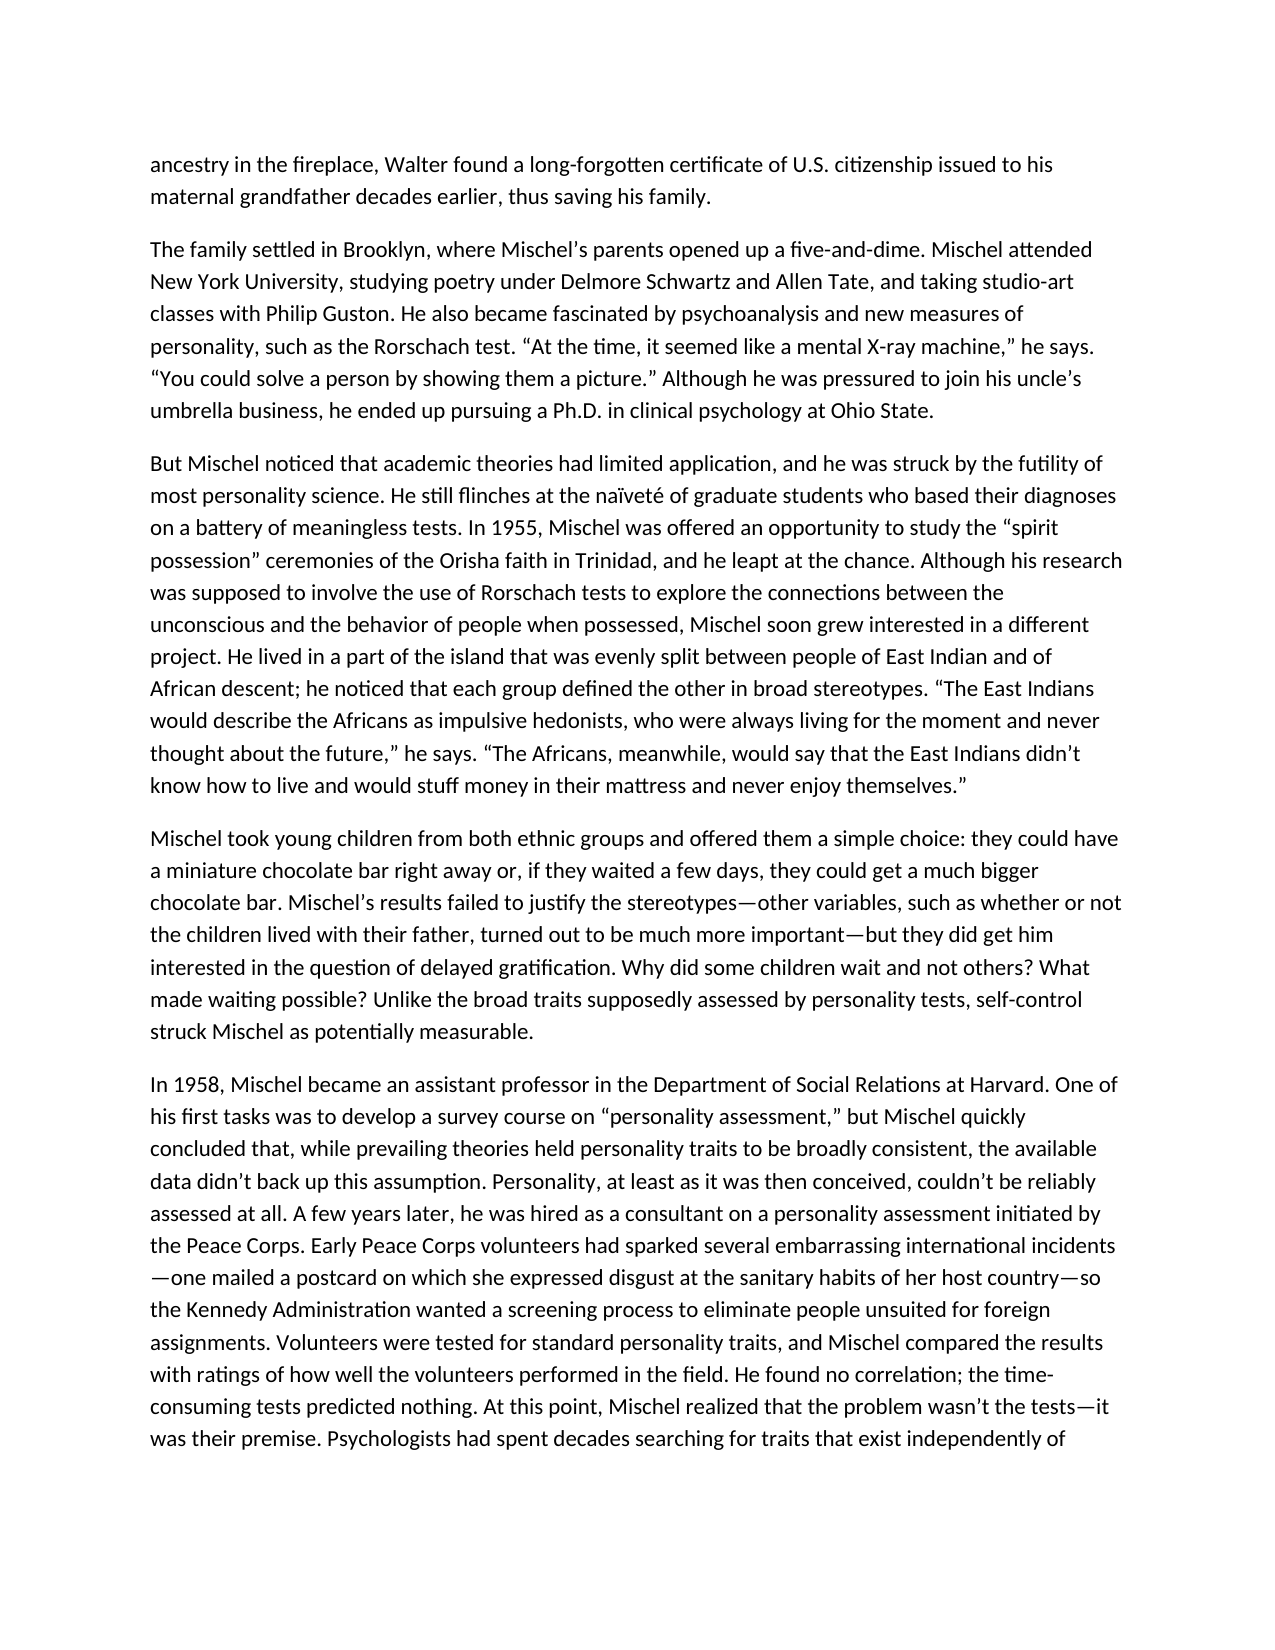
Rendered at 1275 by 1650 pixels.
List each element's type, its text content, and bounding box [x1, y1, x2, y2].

text The family settled in Brooklyn, where Mischel’s parents opened up a five-and-dime. Mischel attended New York University, studying poetry under Delmore Schwartz and Allen Tate, and taking studio-art classes with Philip Guston. He also became fascinated by psychoanalysis and new measures of personality, such as the Rorschach test. “At the time, it seemed like a mental X-ray machine,” he says. “You could solve a person by showing them a picture.” Although he was pressured to join his uncle’s umbrella business, he ended up pursuing a Ph.D. in clinical psychology at Ohio State. [150, 235, 1125, 424]
text Mischel took young children from both ethnic groups and offered them a simple choice: they could have a miniature chocolate bar right away or, if they waited a few days, they could get a much bigger chocolate bar. Mischel’s results failed to justify the stereotypes—other variables, such as whether or not the children lived with their father, turned out to be much more important—but they did get him interested in the question of delayed gratification. Why did some children wait and not others? What made waiting possible? Unlike the broad traits supposedly assessed by personality tests, self-control struck Mischel as potentially measurable. [150, 824, 1125, 1045]
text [150, 1070, 1125, 1452]
text But Mischel noticed that academic theories had limited application, and he was struck by the futility of most personality science. He still flinches at the naïveté of graduate students who based their diagnoses on a battery of meaningless tests. In 1955, Mischel was offered an opportunity to study the “spirit possession” ceremonies of the Orisha faith in Trinidad, and he leapt at the chance. Although his research was supposed to involve the use of Rorschach tests to explore the connections between the unconscious and the behavior of people when possessed, Mischel soon grew interested in a different project. He lived in a part of the island that was evenly split between people of East Indian and of African descent; he noticed that each group defined the other in broad stereotypes. “The East Indians would describe the Africans as impulsive hedonists, who were always living for the moment and never thought about the future,” he says. “The Africans, meanwhile, would say that the East Indians didn’t know how to live and would stuff money in their mattress and never enjoy themselves.” [150, 449, 1125, 799]
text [150, 150, 1125, 210]
